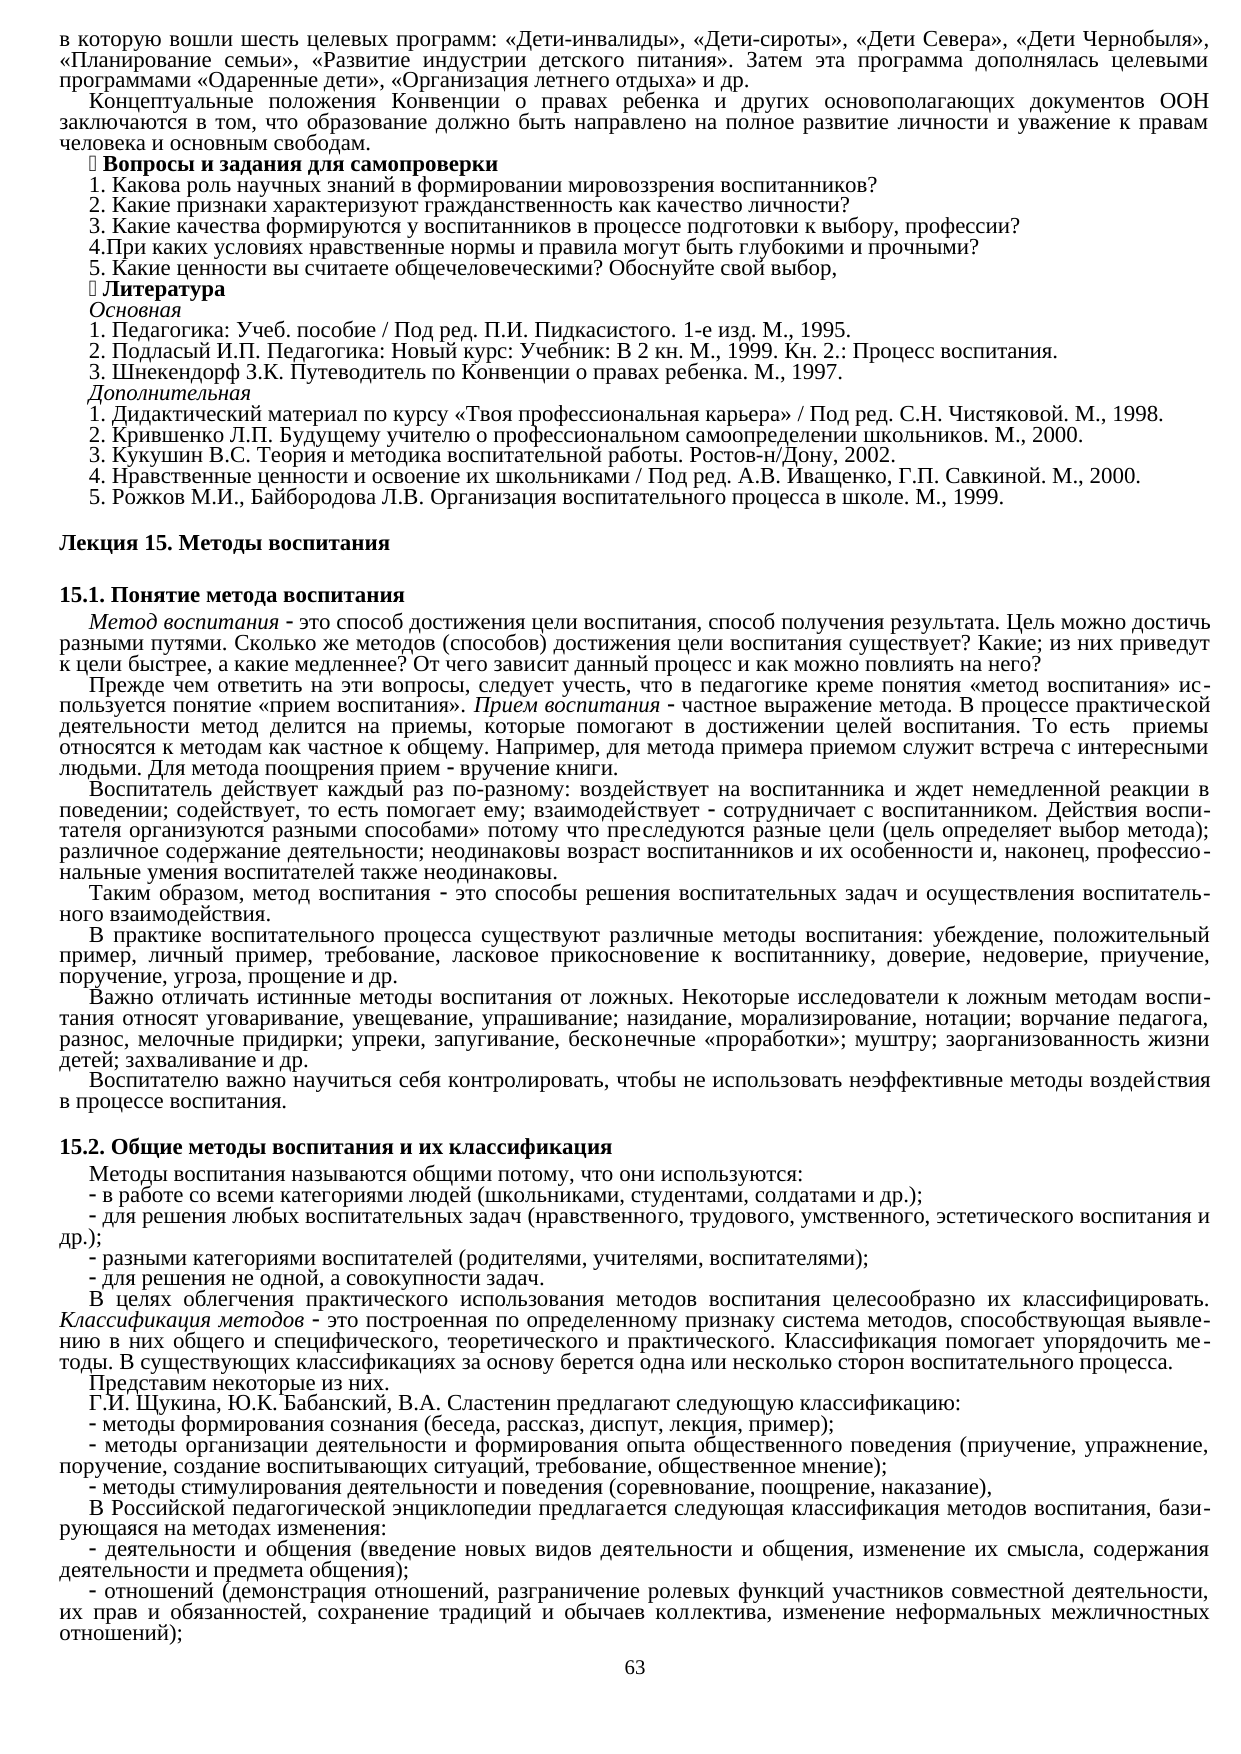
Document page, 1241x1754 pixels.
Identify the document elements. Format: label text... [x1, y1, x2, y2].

text Методы воспитания называются общими потому, что они используются: [59, 1165, 1211, 1186]
text разными категориями воспитателей (родителями, учителями, воспитателями); [59, 1248, 1211, 1269]
text Представим некоторые из них. [59, 1373, 1211, 1394]
subtitle 15.1. Понятие метода воспитания [59, 586, 1211, 607]
text методы организации деятельности и формирования опыта общественного поведения (приучение, упражнение, поручение, создание воспитывающих ситуаций, требование, общественное мнение); [59, 1436, 1211, 1477]
text Дополнительная [59, 384, 1211, 404]
text 3. Какие качества формируются у воспитанников в процессе подготовки к выбору, профессии? [948, 217, 1211, 238]
subtitle 15.2. Общие методы воспитания и их классификация [59, 1138, 525, 1159]
text Таким образом, метод воспитания это способы решения воспитательных задач и осуществления воспитательного взаимодействия. [59, 884, 1211, 925]
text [59, 29, 1211, 92]
text Воспитатель действует каждый раз по-разному: воздействует на воспитанника и ждет немедленной реакции в поведении; содействует, то есть помогает ему; взаимодействует сотрудничает с воспитанником. Действия воспитателя организуются разными способами» потому что преследуются разные цели (цель определяет выбор метода); различное содержание деятельности; неодинаковы возраст воспитанников и их особенности и, наконец, профессиональные умения воспитателей также неодинаковы. [59, 779, 1211, 884]
text Вопросы и задания для самопроверки [59, 154, 1211, 175]
text методы стимулирования деятельности и поведения (соревнование, поощрение, наказание), [59, 1477, 1211, 1498]
text 3. Какие качества формируются у воспитанников в процессе подготовки к выбору, профессии? [274, 217, 947, 238]
text 1. Педагогика: Учеб. пособие / Под ред. П.И. Пидкасистого. 1-е изд. М., 1995. [59, 321, 1211, 342]
text в работе со всеми категориями людей (школьниками, студентами, солдатами и др.); [59, 1186, 1211, 1207]
text 1. Какова роль научных знаний в формировании мировоззрения воспитанников? [59, 175, 1211, 196]
text для решения любых воспитательных задач (нравственного, трудового, умственного, эстетического воспитания и др.); [59, 1207, 1211, 1248]
text Литература [59, 279, 1211, 300]
text В целях облегчения практического использования методов воспитания целесообразно их классифицировать. Классификация методов это построенная по определенному признаку система методов, способствующая выявлению в них общего и специфического, теоретического и практического. Классификация помогает упорядочить методы. В существующих классификациях за основу берется одна или несколько сторон воспитательного процесса. [59, 1290, 1211, 1373]
text деятельности и общения (введение новых видов деятельности и общения, изменение их смысла, содержания деятельности и предмета общения); [59, 1540, 1211, 1582]
text 5. Рожков М.И., Байбородова Л.В. Организация воспитательного процесса в школе. М., 1999. [59, 488, 1211, 509]
text Метод воспитания это способ достижения цели воспитания, способ получения результата. Цель можно достичь разными путями. Сколько же методов (способов) достижения цели воспитания существует? Какие; из них приведут к цели быстрее, а какие медленнее? От чего зависит данный процесс и как можно повлиять на него? [59, 613, 1211, 675]
text 3. Кукушин B.C. Теория и методика воспитательной работы. Ростов-н/Дону, 2002. [59, 446, 1211, 467]
text 2. Подласый И.П. Педагогика: Новый курс: Учебник: В 2 кн. М., 1999. Кн. 2.: Процесс воспитания. [59, 342, 1211, 363]
text 2. Крившенко Л.П. Будущему учителю о профессиональном самоопределении школьников. М., 2000. [59, 425, 535, 446]
text В практике воспитательного процесса существуют различные методы воспитания: убеждение, положительный пример, личный пример, требование, ласковое прикосновение к воспитаннику, доверие, недоверие, приучение, поручение, угроза, прощение и др. [59, 925, 1211, 988]
text для решения не одной, а совокупности задач. [59, 1269, 1211, 1290]
text 5. Какие ценности вы считаете общечеловеческими? Обоснуйте свой выбор, [59, 259, 1211, 279]
text Основная [59, 300, 1211, 321]
text 1. Дидактический материал по курсу «Твоя профессиональная карьера» / Под ред. С.Н. Чистяковой. М., 1998. [59, 404, 1211, 425]
text Прежде чем ответить на эти вопросы, следует учесть, что в педагогике креме понятия «метод воспитания» используется понятие «прием воспитания». Прием воспитания частное выражение метода. В процессе практической деятельности метод делится на приемы, которые помогают в достижении целей воспитания. То есть приемы относятся к методам как частное к общему. Например, для метода примера приемом служит встреча с интересными людьми. Для метода поощрения прием вручение книги. [59, 675, 1211, 779]
text 2. Какие признаки характеризуют гражданственность как качество личности? [59, 196, 1211, 217]
text Г.И. Щукина, Ю.К. Бабанский, В.А. Сластенин предлагают следующую классификацию: [873, 1394, 1211, 1415]
subtitle Лекция 15. Методы воспитания [59, 534, 1211, 554]
text 4.При каких условиях нравственные нормы и правила могут быть глубокими и прочными? [59, 238, 1211, 259]
text 4. Нравственные ценности и освоение их школьниками / Под ред. А.В. Иващенко, Г.П. Савкиной. М., 2000. [59, 467, 1211, 488]
text 3. Шнекендорф З.К. Путеводитель по Конвенции о правах ребенка. М., 1997. [233, 363, 1211, 384]
text Г.И. Щукина, Ю.К. Бабанский, В.А. Сластенин предлагают следующую классификацию: [59, 1394, 872, 1415]
text методы формирования сознания (беседа, рассказ, диспут, лекция, пример); [189, 1415, 1211, 1436]
text Концептуальные положения Конвенции о правах ребенка и других основополагающих документов ООН заключаются в том, что образование должно быть направлено на полное развитие личности и уважение к правам человека и основным свободам. [59, 92, 1211, 154]
text 2. Крившенко Л.П. Будущему учителю о профессиональном самоопределении школьников. М., 2000. [535, 425, 1211, 446]
subtitle 15.2. Общие методы воспитания и их классификация [528, 1138, 1211, 1159]
text Воспитателю важно научиться себя контролировать, чтобы не использовать неэффективные методы воздействия в процессе воспитания. [59, 1071, 1211, 1113]
text В Российской педагогической энциклопедии предлагается следующая классификация методов воспитания, базирующаяся на методах изменения: [59, 1498, 1211, 1540]
text Важно отличать истинные методы воспитания от ложных. Некоторые исследователи к ложным методам воспитания относят уговаривание, увещевание, упрашивание; назидание, морализирование, нотации; ворчание педагога, разнос, мелочные придирки; упреки, запугивание, бесконечные «проработки»; муштру; заорганизованность жизни детей; захваливание и др. [59, 988, 1211, 1071]
text отношений (демонстрация отношений, разграничение ролевых функций участников совместной деятельности, их прав и обязанностей, сохранение традиций и обычаев коллектива, изменение неформальных межличностных отношений); [59, 1582, 1211, 1644]
